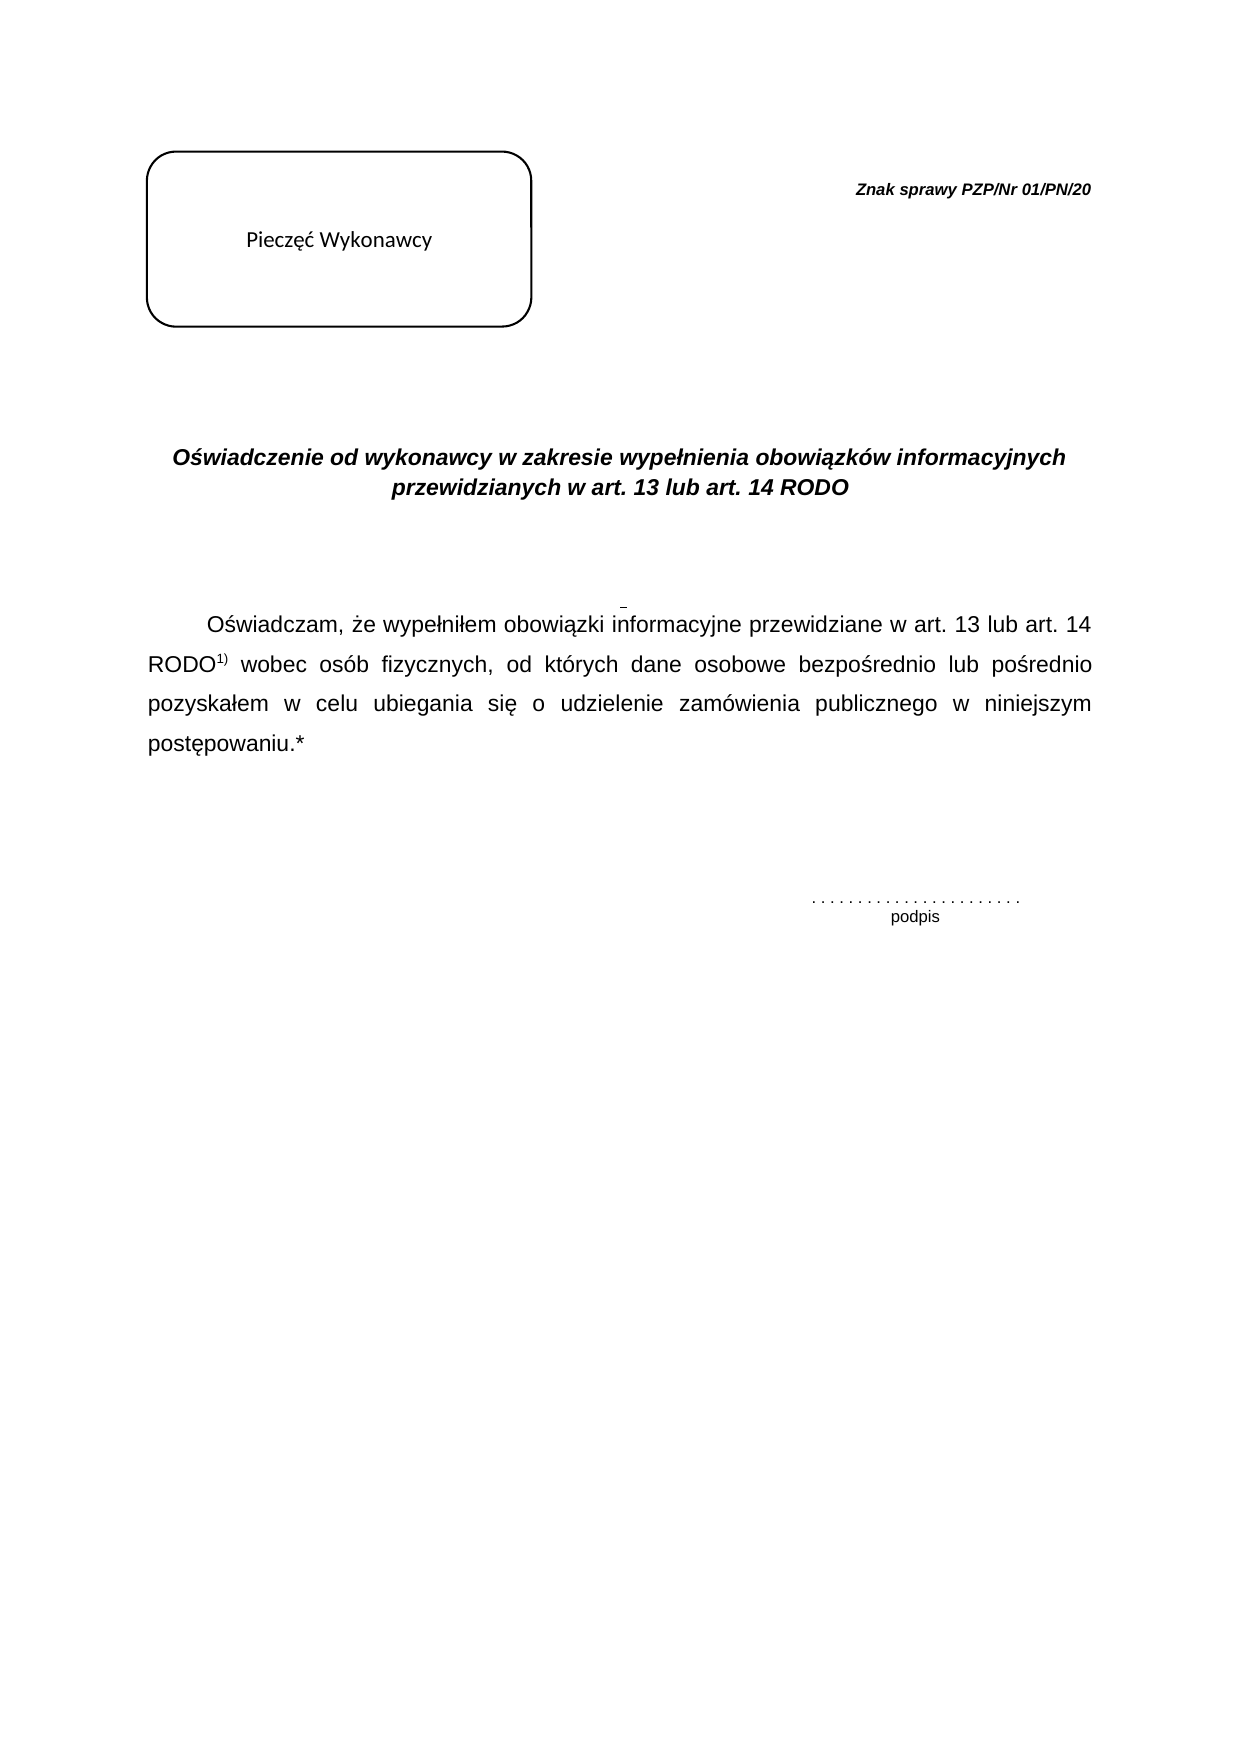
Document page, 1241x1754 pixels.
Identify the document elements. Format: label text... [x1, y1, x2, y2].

text Oświadczenie od wykonawcy w zakresie wypełnienia obowiązków informacyjnych przewidzianych w art. 13 lub art. 14 RODO [148, 444, 1093, 500]
text Oświadczam, że wypełniłem obowiązki informacyjne przewidziane w art. 13 lub art. 14 RODO1) wobec osób fizycznych, od których dane osobowe bezpośrednio lub pośrednio pozyskałem w celu ubiegania się o udzielenie zamówienia publicznego w niniejszym postępowaniu.* [148, 611, 1093, 756]
text . . . . . . . . . . . . . . . . . . . . . . . [738, 888, 1093, 907]
text podpis [664, 907, 1093, 926]
text Znak sprawy PZP/Nr 01/PN/20 [533, 180, 1093, 199]
